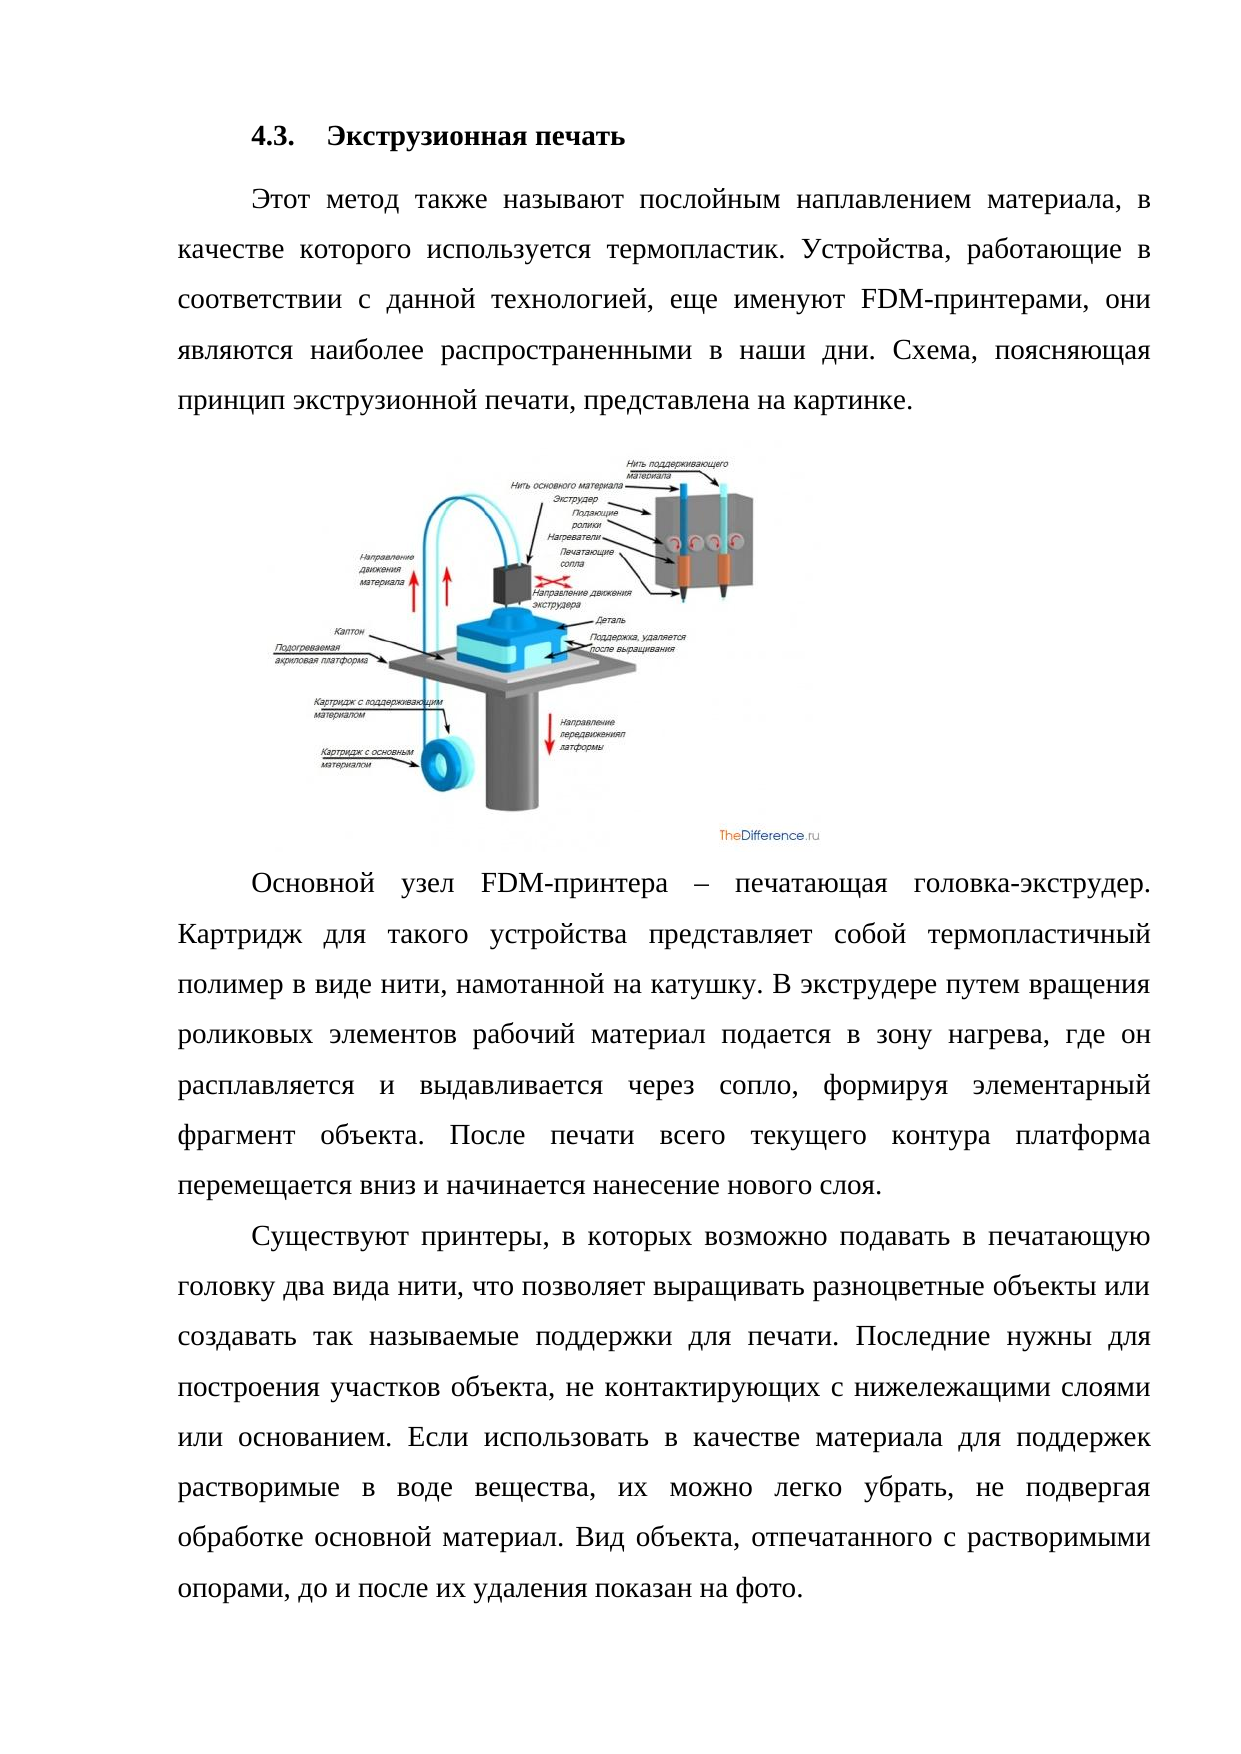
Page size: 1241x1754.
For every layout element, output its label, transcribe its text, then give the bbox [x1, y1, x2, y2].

subtitle Экструзионная печать [251, 118, 1152, 152]
text Существуют принтеры, в которых возможно подавать в печатающую головку два вида нити, что позволяет выращивать разноцветные объекты или создавать так называемые поддержки для печати. Последние нужны для построения участков объекта, не контактирующих с нижележащими слоями или основанием. Если использовать в качестве материала для поддержек растворимые в воде вещества, их можно легко убрать, не подвергая обработке основной материал. Вид объекта, отпечатанного с растворимыми опорами, до и после их удаления показан на фото. [177, 1218, 1152, 1603]
picture [251, 432, 836, 852]
text Основной узел FDM-принтера – печатающая головка-экструдер. Картридж для такого устройства представляет собой термопластичный полимер в виде нити, намотанной на катушку. В экструдере путем вращения роликовых элементов рабочий материал подается в зону нагрева, где он расплавляется и выдавливается через сопло, формируя элементарный фрагмент объекта. После печати всего текущего контура платформа перемещается вниз и начинается нанесение нового слоя. [177, 866, 1152, 1201]
text Этот метод также называют послойным наплавлением материала, в качестве которого используется термопластик. Устройства, работающие в соответствии с данной технологией, еще именуют FDM-принтерами, они являются наиболее распространенными в наши дни. Схема, поясняющая принцип экструзионной печати, представлена на картинке. [177, 181, 1152, 416]
